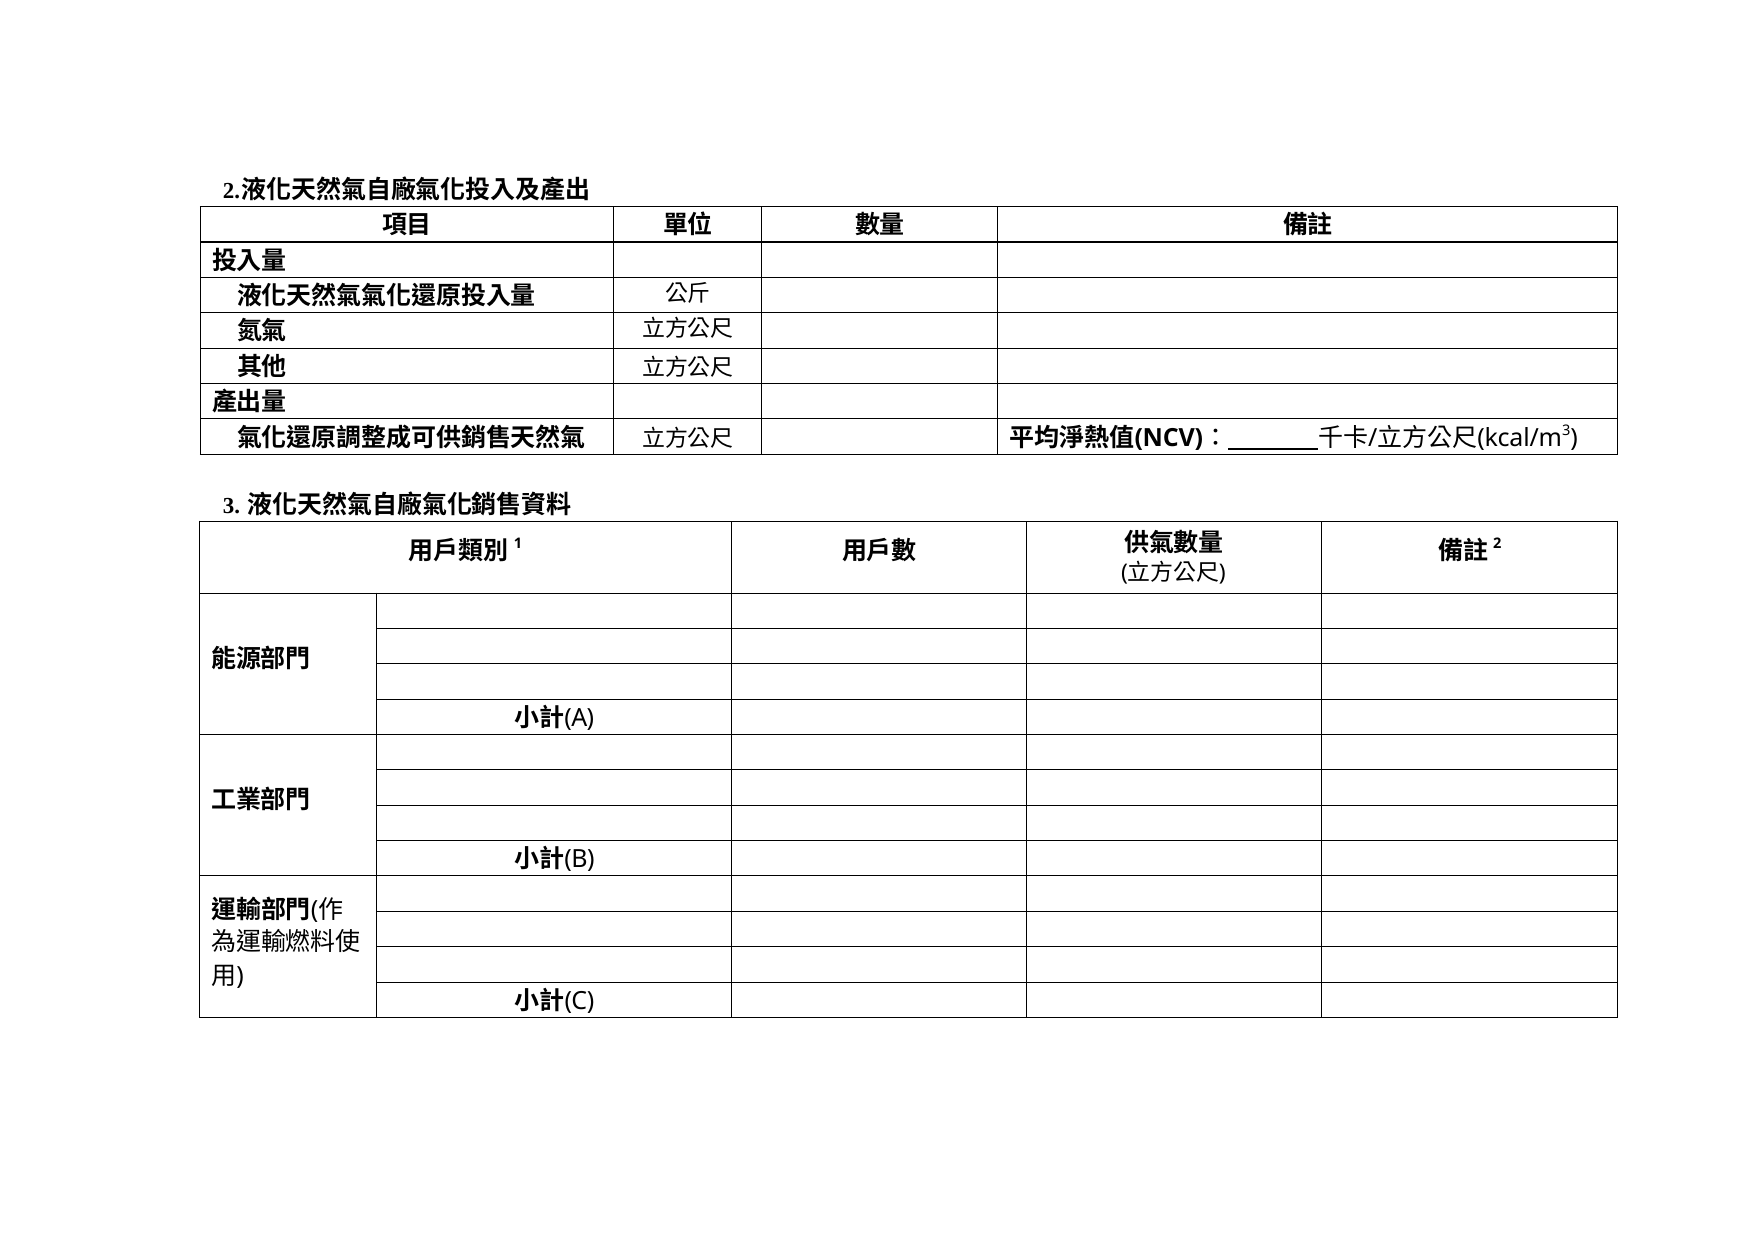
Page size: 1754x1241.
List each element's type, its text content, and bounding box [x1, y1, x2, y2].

table_cell [377, 806, 731, 840]
table_cell [1322, 947, 1617, 982]
table_cell [1322, 770, 1617, 805]
table_cell [1322, 806, 1617, 840]
table_header 備註 [998, 207, 1617, 241]
table_cell 平均淨熱值(NCV)： 千卡/立方公尺(kcal/m3) [998, 419, 1617, 454]
table_cell [1027, 700, 1321, 734]
table_cell [1027, 912, 1321, 946]
table_cell 立方公尺 [614, 349, 761, 383]
table_cell 投入量 [201, 243, 613, 277]
table_header 用戶類別1 [200, 522, 731, 592]
table_cell [1027, 947, 1321, 982]
table_cell 氣化還原調整成可供銷售天然氣 [201, 419, 613, 454]
table_cell [998, 384, 1617, 418]
table_cell [762, 384, 997, 418]
table_cell [998, 278, 1617, 312]
table_cell [998, 349, 1617, 383]
table_cell [614, 384, 761, 418]
table_header 供氣數量 (立方公尺) [1027, 522, 1321, 592]
table_cell [1322, 664, 1617, 698]
table_cell [377, 876, 731, 911]
table_cell [1322, 841, 1617, 875]
list 液化天然氣自廠氣化投入及產出 [223, 170, 1621, 206]
table_cell [377, 735, 731, 769]
table_cell [1027, 594, 1321, 628]
table_cell [377, 629, 731, 663]
table_cell [732, 876, 1026, 911]
table_cell [732, 629, 1026, 663]
table_cell [732, 912, 1026, 946]
table_cell 其他 [201, 349, 613, 383]
list 液化天然氣自廠氣化銷售資料 [223, 484, 1621, 521]
table_cell [377, 770, 731, 805]
table_cell [1322, 912, 1617, 946]
table_cell [1027, 629, 1321, 663]
table_cell 公斤 [614, 278, 761, 312]
table_cell [377, 947, 731, 982]
table_cell [1322, 983, 1617, 1017]
table_cell [377, 664, 731, 698]
table_cell [1322, 876, 1617, 911]
table_cell [732, 664, 1026, 698]
table_cell [998, 313, 1617, 347]
table_cell 產出量 [201, 384, 613, 418]
table_cell [1027, 983, 1321, 1017]
table_cell [1027, 735, 1321, 769]
table_header 用戶數 [732, 522, 1026, 592]
table_cell 小計(A) [377, 700, 731, 734]
table_cell 小計(B) [377, 841, 731, 875]
table_cell [762, 419, 997, 454]
table_cell [732, 806, 1026, 840]
table_cell [732, 735, 1026, 769]
table_cell [1322, 594, 1617, 628]
table_cell [1027, 770, 1321, 805]
table_cell 氮氣 [201, 313, 613, 347]
table_cell 立方公尺 [614, 419, 761, 454]
table_cell [732, 770, 1026, 805]
table_cell [1322, 700, 1617, 734]
table_cell [1027, 806, 1321, 840]
table_cell [732, 841, 1026, 875]
table_cell 工業部門 [200, 735, 376, 875]
table_cell [762, 313, 997, 347]
table_cell [732, 983, 1026, 1017]
table_cell 運輸部門(作為運輸燃料使用) [200, 876, 376, 1017]
table_cell [1322, 735, 1617, 769]
table_cell [762, 278, 997, 312]
table_cell 立方公尺 [614, 313, 761, 347]
table_cell [762, 349, 997, 383]
table_cell [377, 594, 731, 628]
table_cell [732, 947, 1026, 982]
table_cell [614, 243, 761, 277]
table_header 項目 [201, 207, 613, 241]
table_header 備註2 [1322, 522, 1617, 592]
table_header 單位 [614, 207, 761, 241]
table_cell [732, 700, 1026, 734]
table_cell [1322, 629, 1617, 663]
table_cell [377, 912, 731, 946]
table_cell [762, 243, 997, 277]
table_header 數量 [762, 207, 997, 241]
table_cell 液化天然氣氣化還原投入量 [201, 278, 613, 312]
table_cell [1027, 664, 1321, 698]
table_cell 能源部門 [200, 594, 376, 734]
table_cell [1027, 841, 1321, 875]
table_cell [998, 243, 1617, 277]
table_cell 小計(C) [377, 983, 731, 1017]
table_cell [1027, 876, 1321, 911]
table_cell [732, 594, 1026, 628]
